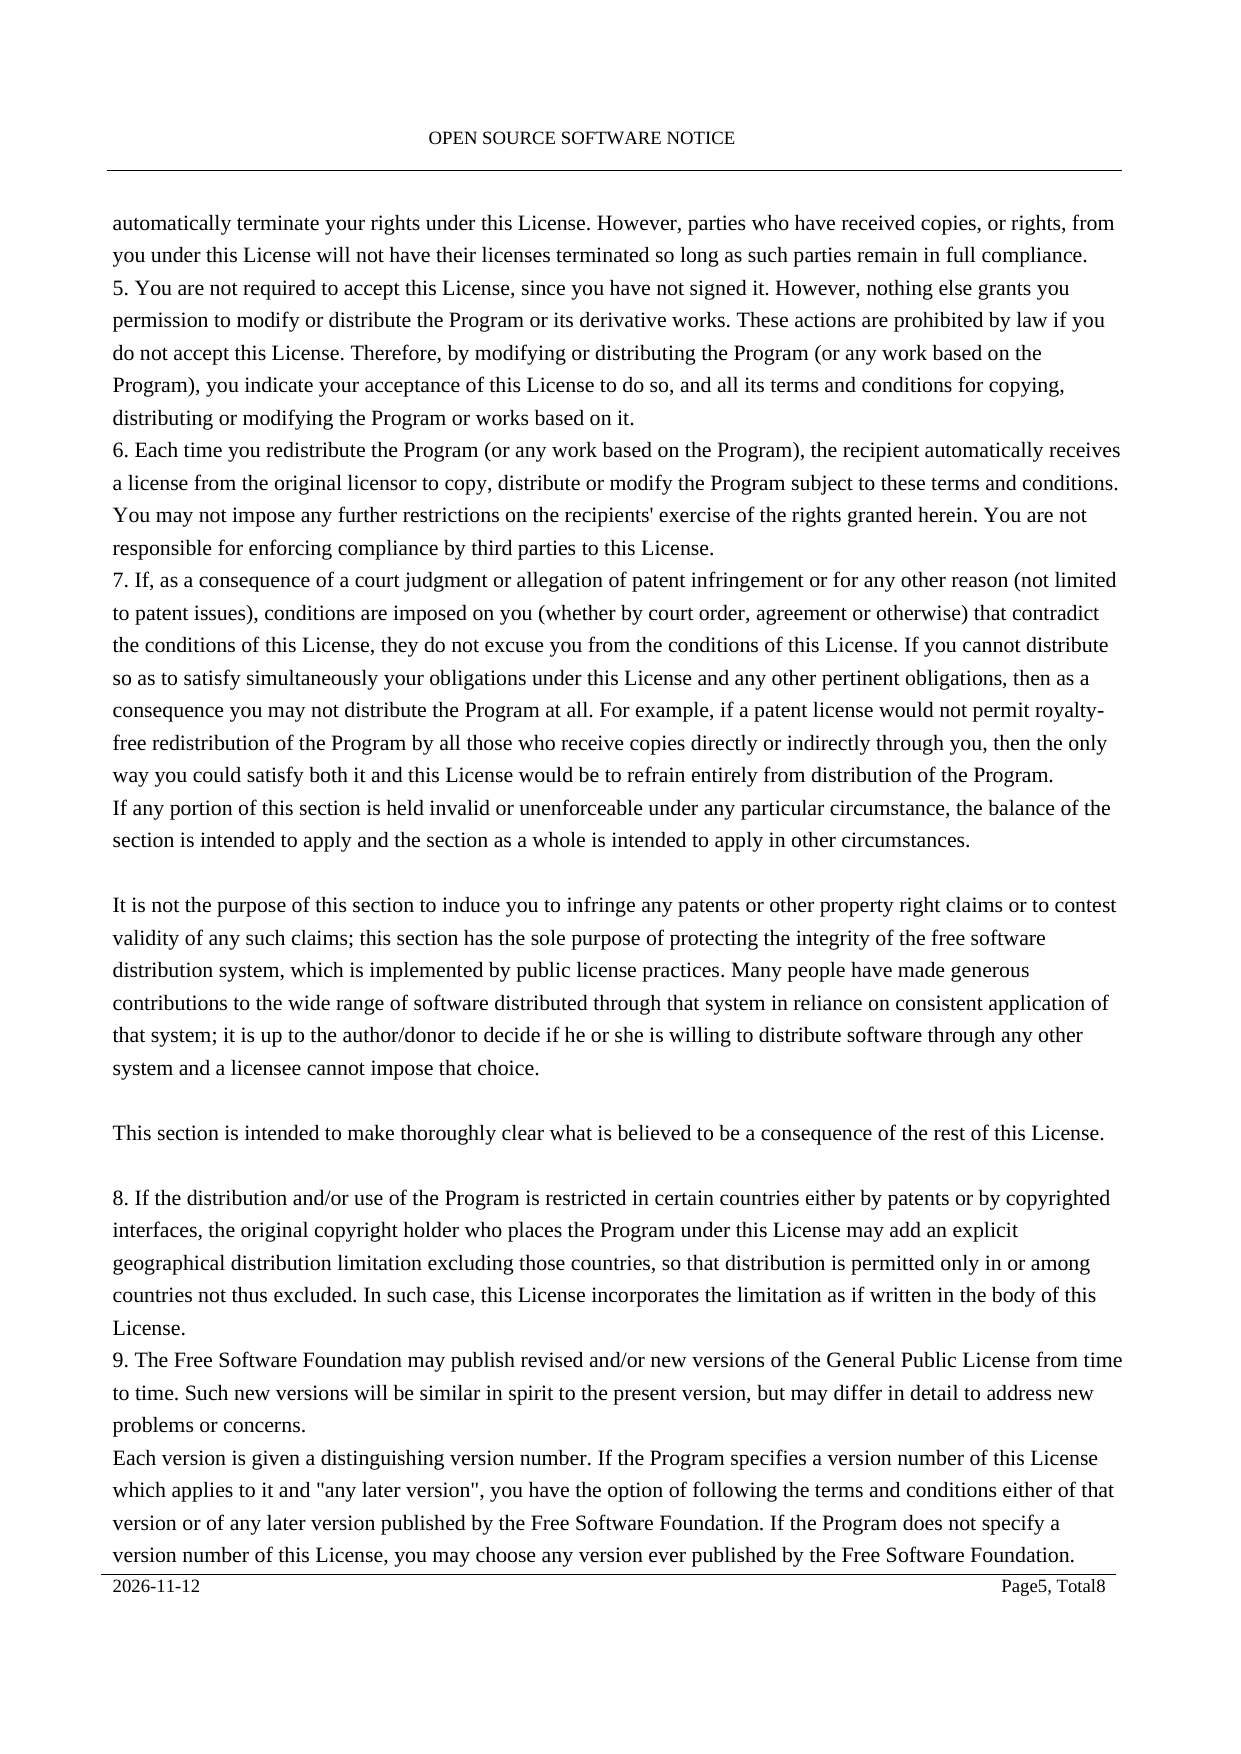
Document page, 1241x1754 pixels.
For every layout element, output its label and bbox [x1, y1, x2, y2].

text [112, 206, 1128, 1571]
